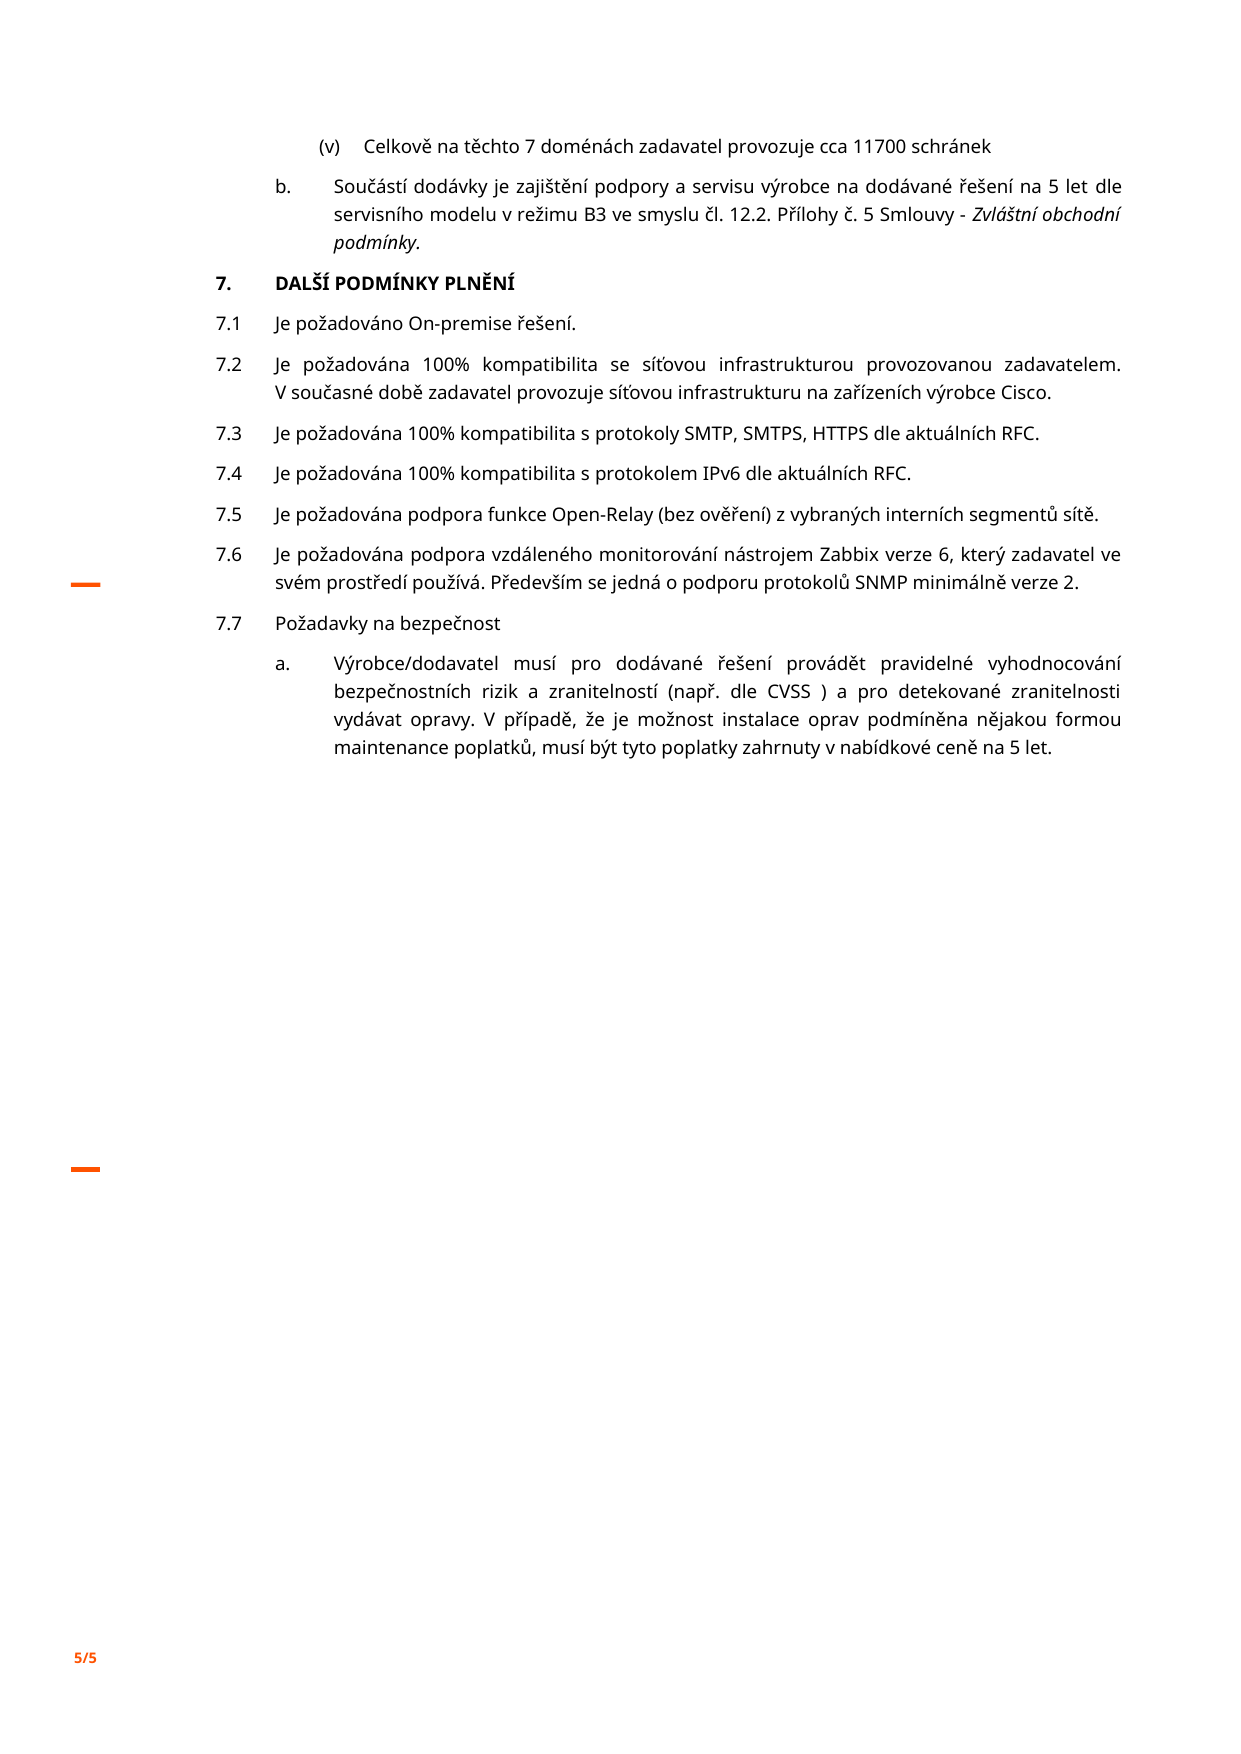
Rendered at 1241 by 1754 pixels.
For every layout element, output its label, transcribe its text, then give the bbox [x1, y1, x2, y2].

text Je požadována 100% kompatibilita s protokoly SMTP, SMTPS, HTTPS dle aktuálních RFC. [216, 420, 1122, 445]
text Je požadována 100% kompatibilita se síťovou infrastrukturou provozovanou zadavatelem. V současné době zadavatel provozuje síťovou infrastrukturu na zařízeních výrobce Cisco. [216, 351, 1122, 405]
list Celkově na těchto 7 doménách zadavatel provozuje cca 11700 schránek [319, 133, 1122, 159]
text Je požadována podpora vzdáleného monitorování nástrojem Zabbix verze 6, který zadavatel ve svém prostředí používá. Především se jedná o podporu protokolů SNMP minimálně verze 2. [216, 541, 1122, 595]
text Součástí dodávky je zajištění podpory a servisu výrobce na dodávané řešení na 5 let dle servisního modelu v režimu B3 ve smyslu čl. 12.2. Přílohy č. 5 Smlouvy - Zvláštní obchodní podmínky. [275, 174, 1122, 255]
text Je požadována 100% kompatibilita s protokolem IPv6 dle aktuálních RFC. [216, 460, 1122, 486]
text Je požadováno On-premise řešení. [216, 311, 1122, 336]
text Je požadována podpora funkce Open-Relay (bez ověření) z vybraných interních segmentů sítě. [216, 501, 1122, 526]
text Další podmínky plnění [216, 270, 1122, 296]
text Požadavky na bezpečnost [216, 610, 1122, 635]
text Výrobce/dodavatel musí pro dodávané řešení provádět pravidelné vyhodnocování bezpečnostních rizik a zranitelností (např. dle CVSS ) a pro detekované zranitelnosti vydávat opravy. V případě, že je možnost instalace oprav podmíněna nějakou formou maintenance poplatků, musí být tyto poplatky zahrnuty v nabídkové ceně na 5 let. [275, 650, 1122, 760]
